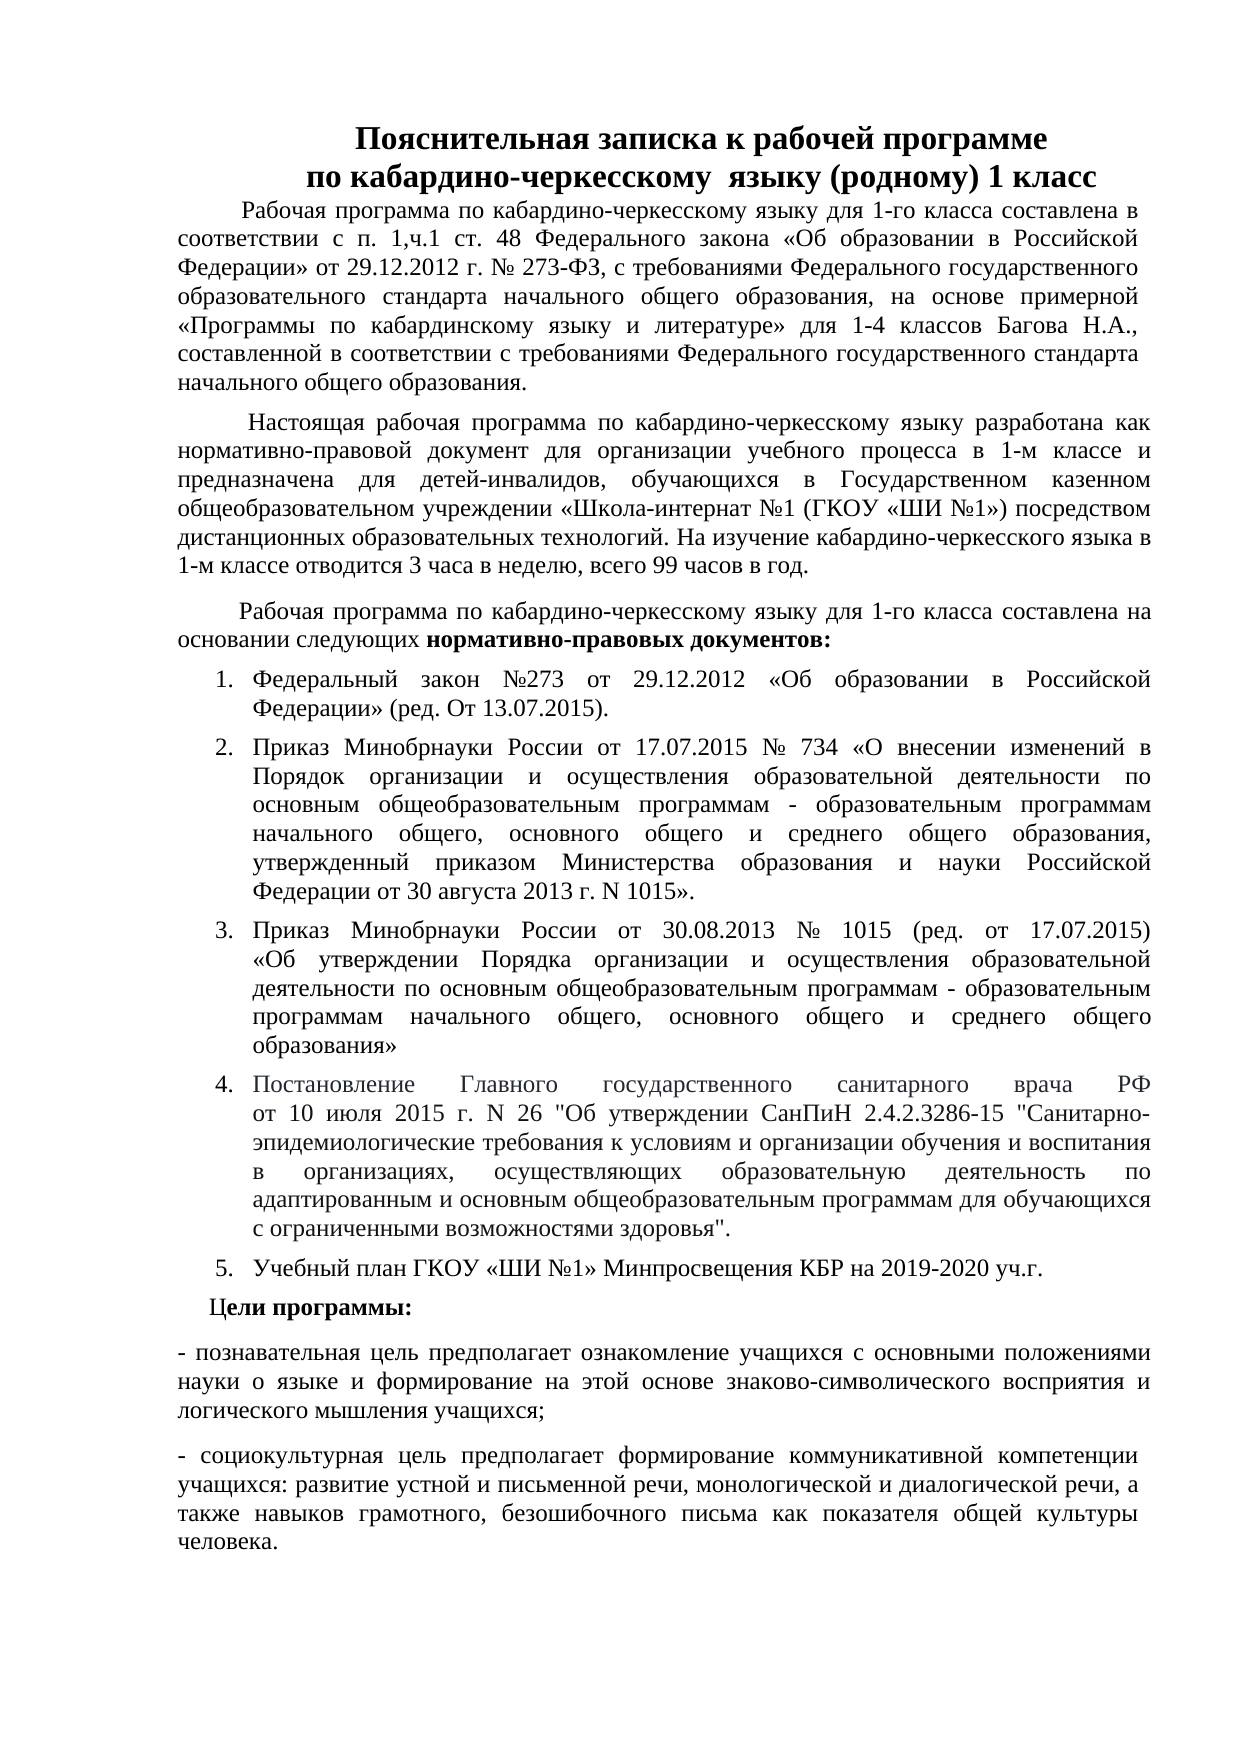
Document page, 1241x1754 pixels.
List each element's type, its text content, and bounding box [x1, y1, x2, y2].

list Федеральный закон №273 от 29.12.2012 «Об образовании в Российской Федерации» (ред. От 13.07.2015). [215, 664, 1152, 721]
list Приказ Минобрнауки России от 17.07.2015 № 734 «О внесении изменений в Порядок организации и осуществления образовательной деятельности по основным общеобразовательным программам - образовательным программам начального общего, основного общего и среднего общего образования, утвержденный приказом Министерства образования и науки Российской Федерации от 30 августа 2013 г. N 1015». [215, 732, 1152, 904]
text Пояснительная записка к рабочей программе [177, 118, 1152, 156]
text - социокультурная цель предполагает формирование коммуникативной компетенции учащихся: развитие устной и письменной речи, монологической и диалогической речи, а также навыков грамотного, безошибочного письма как показателя общей культуры человека. [177, 1440, 1139, 1555]
text Рабочая программа по кабардино-черкесскому языку для 1-го класса составлена на основании следующих нормативно-правовых документов: [177, 596, 1152, 653]
text Настоящая рабочая программа по кабардино-черкесскому языку разработана как нормативно-правовой документ для организации учебного процесса в 1-м классе и предназначена для детей-инвалидов, обучающихся в Государственном казенном общеобразовательном учреждении «Школа-интернат №1 (ГКОУ «ШИ №1») посредством дистанционных образовательных технологий. На изучение кабардино-черкесского языка в 1-м классе отводится 3 часа в неделю, всего 99 часов в год. [177, 407, 1152, 579]
list Постановление Главного государственного санитарного врача РФ от 10 июля 2015 г. N 26 "Об утверждении СанПиН 2.4.2.3286-15 "Санитарно-эпидемиологические требования к условиям и организации обучения и воспитания в организациях, осуществляющих образовательную деятельность по адаптированным и основным общеобразовательным программам для обучающихся с ограниченными возможностями здоровья". [215, 1069, 1152, 1242]
list Учебный план ГКОУ «ШИ №1» Минпросвещения КБР на 2019-2020 уч.г. [215, 1253, 1152, 1281]
text - познавательная цель предполагает ознакомление учащихся с основными положениями науки о языке и формирование на этой основе знаково-символического восприятия и логического мышления учащихся; [177, 1337, 1152, 1423]
text Цели программы: [177, 1292, 1152, 1321]
text по кабардино-черкесскому языку (родному) 1 класс [177, 156, 1152, 195]
list Приказ Минобрнауки России от 30.08.2013 № 1015 (ред. от 17.07.2015) «Об утверждении Порядка организации и осуществления образовательной деятельности по основным общеобразовательным программам - образовательным программам начального общего, основного общего и среднего общего образования» [215, 915, 1152, 1059]
text Рабочая программа по кабардино-черкесскому языку для 1-го класса составлена в соответствии с п. 1,ч.1 ст. 48 Федерального закона «Об образовании в Российской Федерации» от 29.12.2012 г. № 273-ФЗ, с требованиями Федерального государственного образовательного стандарта начального общего образования, на основе примерной «Программы по кабардинскому языку и литературе» для 1-4 классов Багова Н.А., составленной в соответствии с требованиями Федерального государственного стандарта начального общего образования. [177, 195, 1139, 396]
